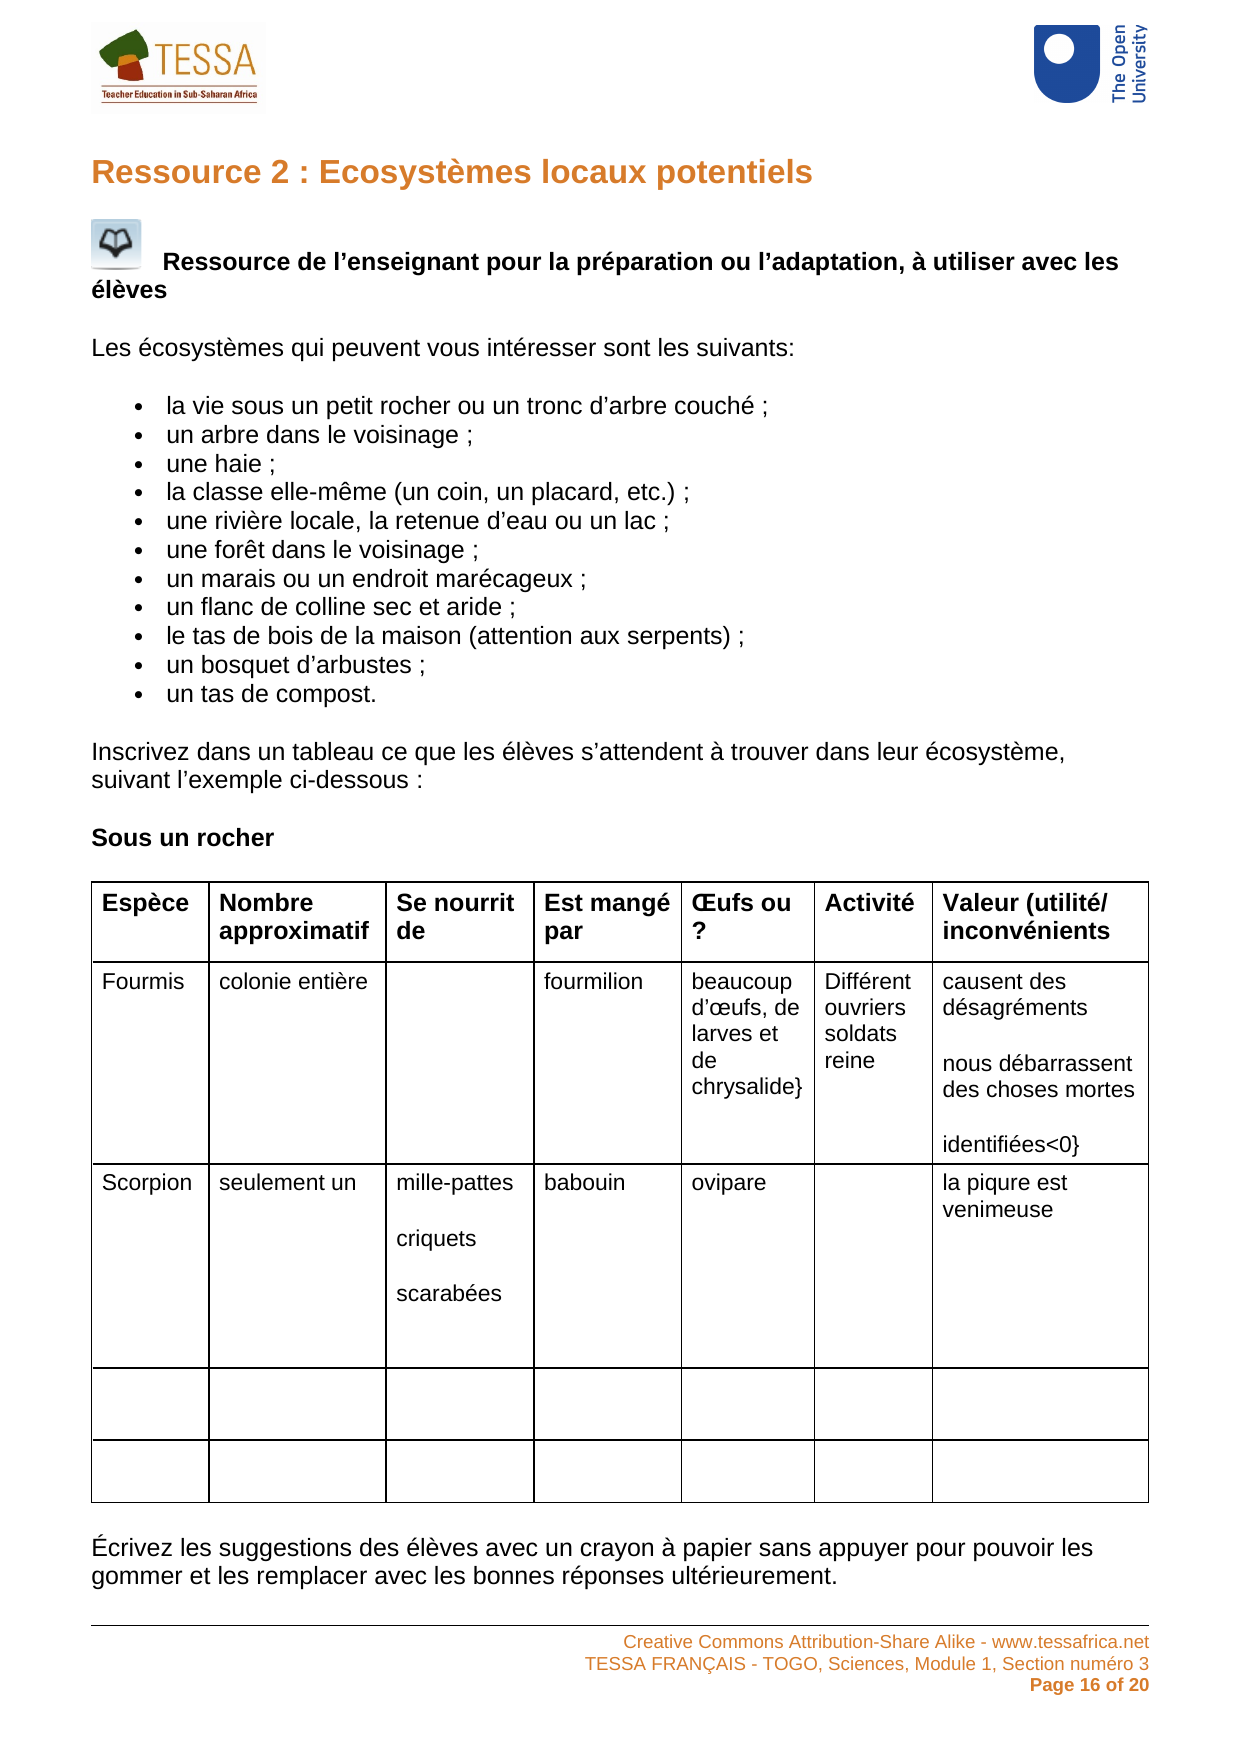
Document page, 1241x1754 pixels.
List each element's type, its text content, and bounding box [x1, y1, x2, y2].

text Sous un rocher [91, 823, 1149, 852]
table_cell fourmilion [535, 963, 681, 1163]
table_cell [535, 1369, 681, 1439]
table_cell [815, 1165, 932, 1367]
text Ressource de l’enseignant pour la préparation ou l’adaptation, à utiliser avec les élèves [91, 219, 1149, 304]
list un bosquet d’arbustes ; [135, 650, 1068, 678]
table_header Se nourrit de [387, 883, 533, 961]
table_header Œufs ou ? [682, 883, 814, 961]
list une rivière locale, la retenue d’eau ou un lac ; [135, 506, 1068, 535]
table_header Espèce [92, 883, 208, 961]
list la vie sous un petit rocher ou un tronc d’arbre couché ; [135, 391, 1068, 420]
subtitle Ressource 2 : Ecosystèmes locaux potentiels [91, 152, 1149, 190]
table_cell ovipare [682, 1165, 814, 1367]
table_cell [210, 1441, 385, 1502]
table_cell [92, 1368, 208, 1439]
list une forêt dans le voisinage ; [135, 535, 1068, 563]
table_cell [815, 1369, 932, 1439]
table_cell babouin [535, 1165, 681, 1367]
table_cell [387, 1441, 533, 1502]
table_cell [682, 1369, 814, 1439]
table_cell mille-pattes criquets scarabées [387, 1165, 533, 1367]
table_cell [535, 1441, 681, 1502]
list un arbre dans le voisinage ; [135, 420, 1068, 448]
table_cell [92, 1440, 208, 1502]
table_cell [210, 1369, 385, 1439]
table_cell seulement un [210, 1165, 385, 1367]
table_header Activité [815, 883, 932, 961]
text Écrivez les suggestions des élèves avec un crayon à papier sans appuyer pour pouvoir les gommer et les remplacer avec les bonnes réponses ultérieurement. [91, 1533, 1149, 1590]
text Inscrivez dans un tableau ce que les élèves s’attendent à trouver dans leur écosystème, suivant l’exemple ci-dessous : [91, 736, 1149, 794]
list un flanc de colline sec et aride ; [135, 592, 1068, 621]
list la classe elle-même (un coin, un placard, etc.) ; [135, 477, 1068, 506]
table_cell [933, 1369, 1148, 1439]
table_cell causent des désagréments nous débarrassent des choses mortes identifiées<0} [933, 963, 1148, 1163]
table_cell [682, 1441, 814, 1502]
list le tas de bois de la maison (attention aux serpents) ; [135, 621, 1068, 650]
table_cell [933, 1441, 1148, 1502]
text Les écosystèmes qui peuvent vous intéresser sont les suivants: [91, 333, 1149, 362]
picture [91, 22, 266, 114]
table_header Nombre approximatif [210, 883, 385, 961]
table_cell [815, 1441, 932, 1502]
list un tas de compost. [135, 678, 1068, 707]
picture [91, 219, 142, 270]
table_cell Fourmis [92, 962, 208, 1163]
table_header Valeur (utilité/ inconvénients [933, 883, 1148, 961]
table_cell Différent ouvriers soldats reine [815, 963, 932, 1163]
list un marais ou un endroit marécageux ; [135, 563, 1068, 592]
table_cell beaucoup d’œufs, de larves et de chrysalide} [682, 963, 814, 1163]
table_cell [387, 963, 533, 1163]
table_cell Scorpion [92, 1164, 208, 1367]
table_header Est mangé par [535, 883, 681, 961]
list une haie ; [135, 448, 1068, 477]
table_cell la piqure est venimeuse [933, 1165, 1148, 1367]
picture [1034, 25, 1148, 103]
table_cell [387, 1369, 533, 1439]
table_cell colonie entière [210, 963, 385, 1163]
